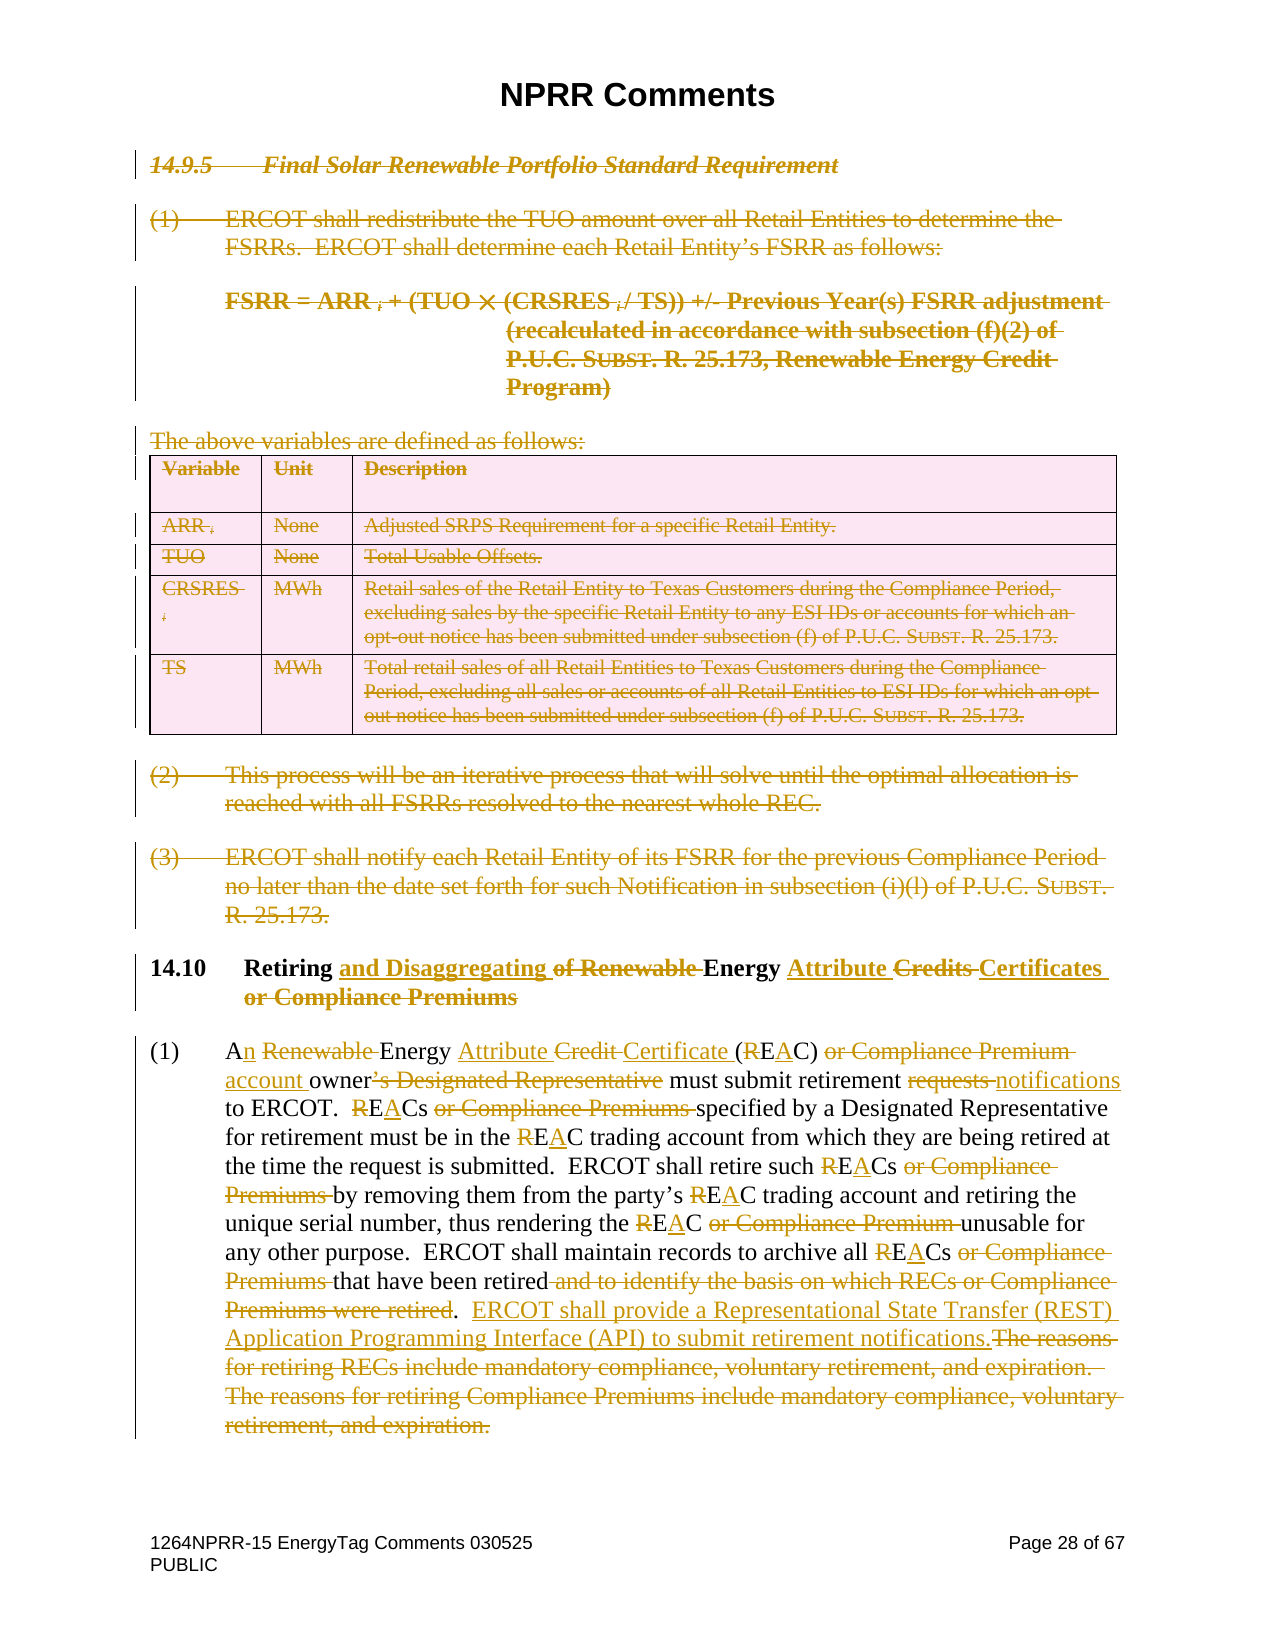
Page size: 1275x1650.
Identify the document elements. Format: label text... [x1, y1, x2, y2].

text (1) A Energy (EC) owner must submit retirement to ERCOT. ECs specified by a Designated Representative for retirement must be in the EC trading account from which they are being retired at the time the request is submitted. ERCOT shall retire such ECs by removing them from the party’s EC trading account and retiring the unique serial number, thus rendering the EC unusable for any other purpose. ERCOT shall maintain records to archive all ECs that have been retired. [150, 1036, 1125, 1438]
text 14.10 Retiring Energy [150, 953, 1125, 1011]
